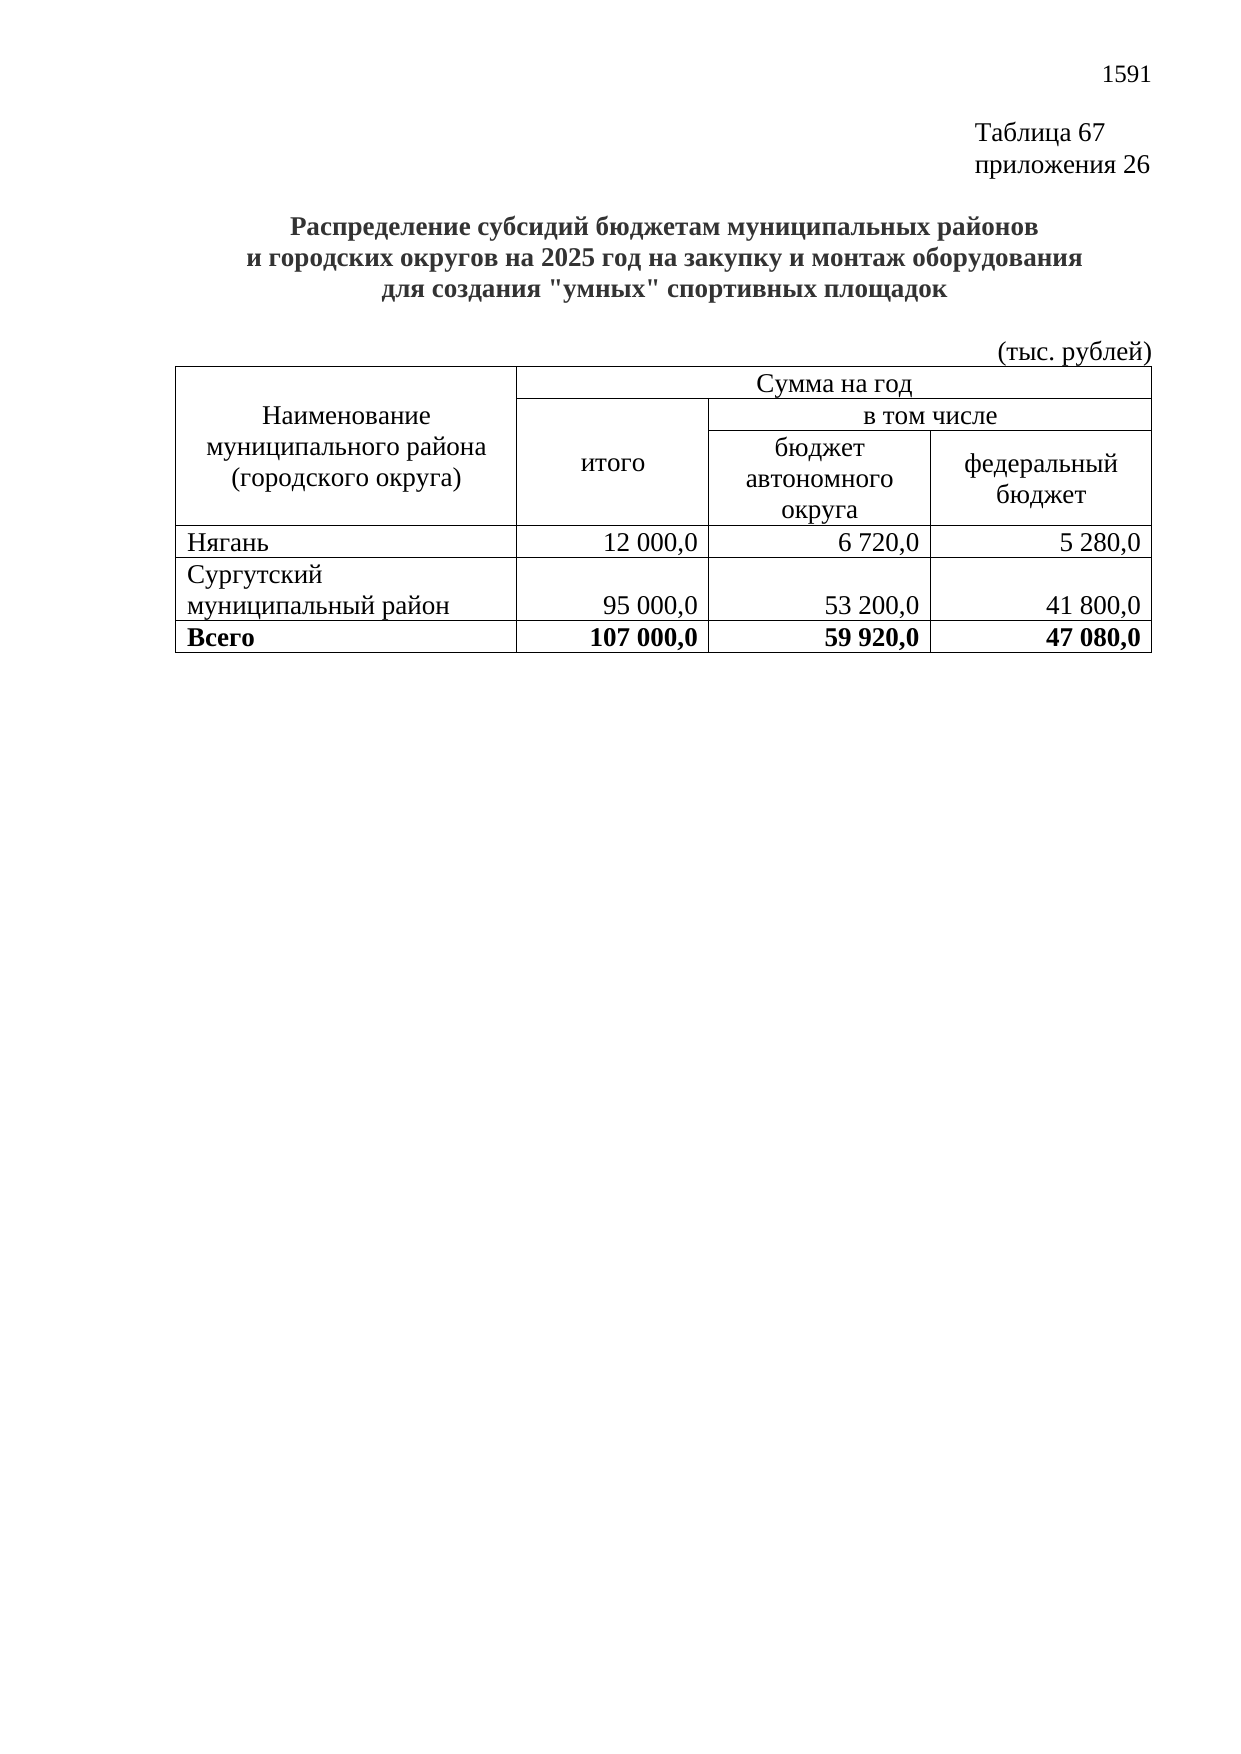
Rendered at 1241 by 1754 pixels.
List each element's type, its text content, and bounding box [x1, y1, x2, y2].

table_cell Нягань [176, 526, 516, 557]
table_cell Всего [176, 621, 516, 652]
text для создания "умных" спортивных площадок [177, 272, 1152, 303]
table_cell в том числе [709, 399, 1151, 430]
text и городских округов на 2025 год на закупку и монтаж оборудования [177, 241, 1152, 272]
table_cell 53 200,0 [709, 558, 930, 620]
text приложения 26 [974, 148, 1152, 179]
table_cell Сургутский муниципальный район [176, 558, 516, 620]
table_cell 95 000,0 [517, 558, 708, 620]
table_cell федеральный бюджет [931, 431, 1151, 524]
text Таблица 67 [974, 117, 1152, 148]
table_cell 47 080,0 [931, 621, 1151, 652]
table_cell 41 800,0 [931, 558, 1151, 620]
table_header Наименование муниципального района (городского округа) [176, 367, 516, 524]
table_header Сумма на год [517, 367, 1151, 398]
table_cell 59 920,0 [709, 621, 930, 652]
table_cell итого [517, 399, 708, 524]
table_cell 6 720,0 [709, 526, 930, 557]
table_cell бюджет автономного округа [709, 431, 930, 524]
text Распределение субсидий бюджетам муниципальных районов [177, 210, 1152, 241]
table_cell 107 000,0 [517, 621, 708, 652]
table_cell 12 000,0 [517, 526, 708, 557]
table_cell 5 280,0 [931, 526, 1151, 557]
text (тыс. рублей) [177, 334, 1152, 366]
